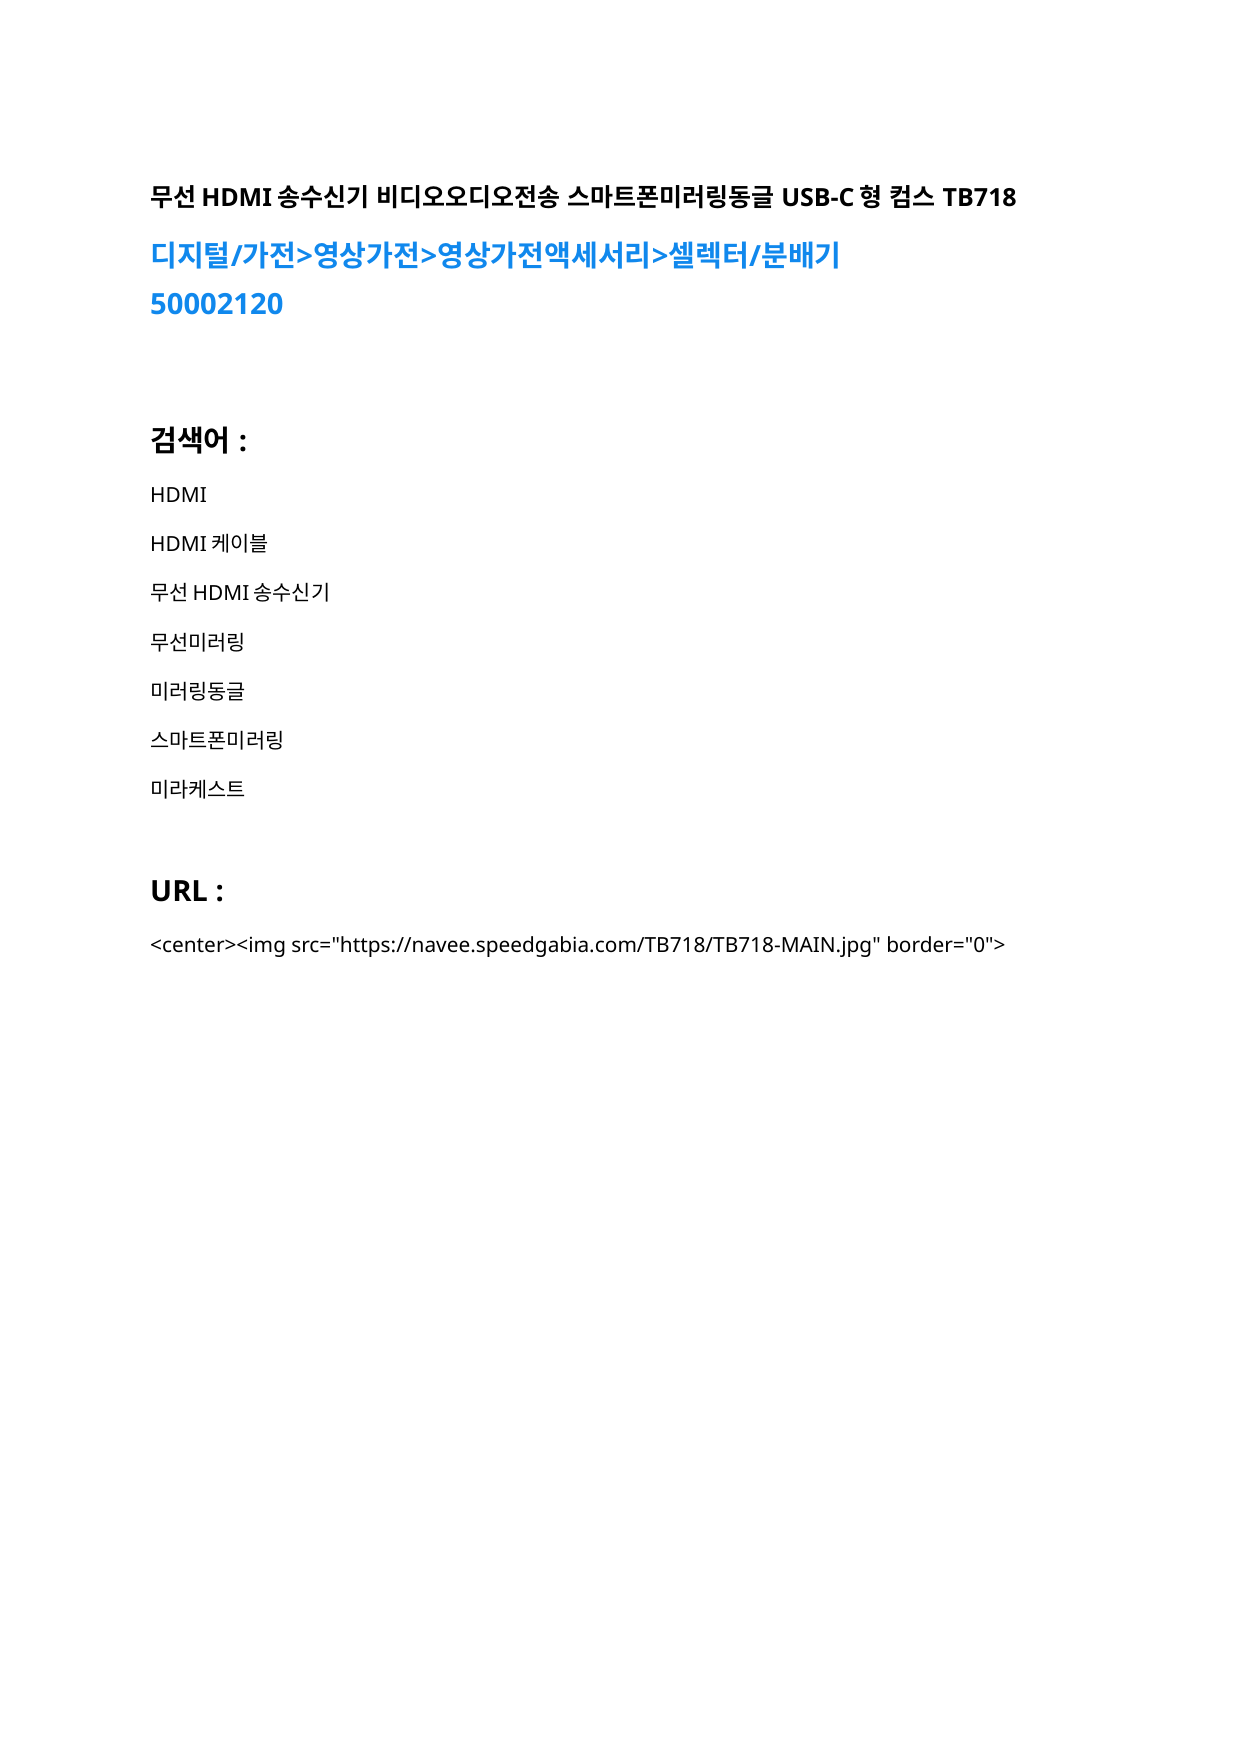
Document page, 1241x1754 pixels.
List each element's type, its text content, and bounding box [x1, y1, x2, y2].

text HDMI [150, 480, 1090, 508]
text <center><img src="https://navee.speedgabia.com/TB718/TB718-MAIN.jpg" border="0"> [150, 930, 1090, 958]
text 미라케스트 [150, 774, 1090, 804]
text 50002120 [150, 283, 1090, 323]
text 무선미러링 [150, 626, 1090, 656]
text 스마트폰미러링 [150, 724, 1090, 754]
text HDMI케이블 [150, 527, 1090, 557]
text 디지털/가전>영상가전>영상가전액세서리>셀렉터/분배기 [150, 233, 1090, 275]
text URL : [150, 870, 1090, 910]
text 무선HDMI송수신기 [150, 576, 1090, 607]
text 미러링동글 [150, 675, 1090, 705]
text 검색어 : [150, 417, 1090, 460]
text 무선HDMI송수신기 비디오오디오전송 스마트폰미러링동글 USB-C형 컴스 TB718 [150, 177, 1090, 213]
